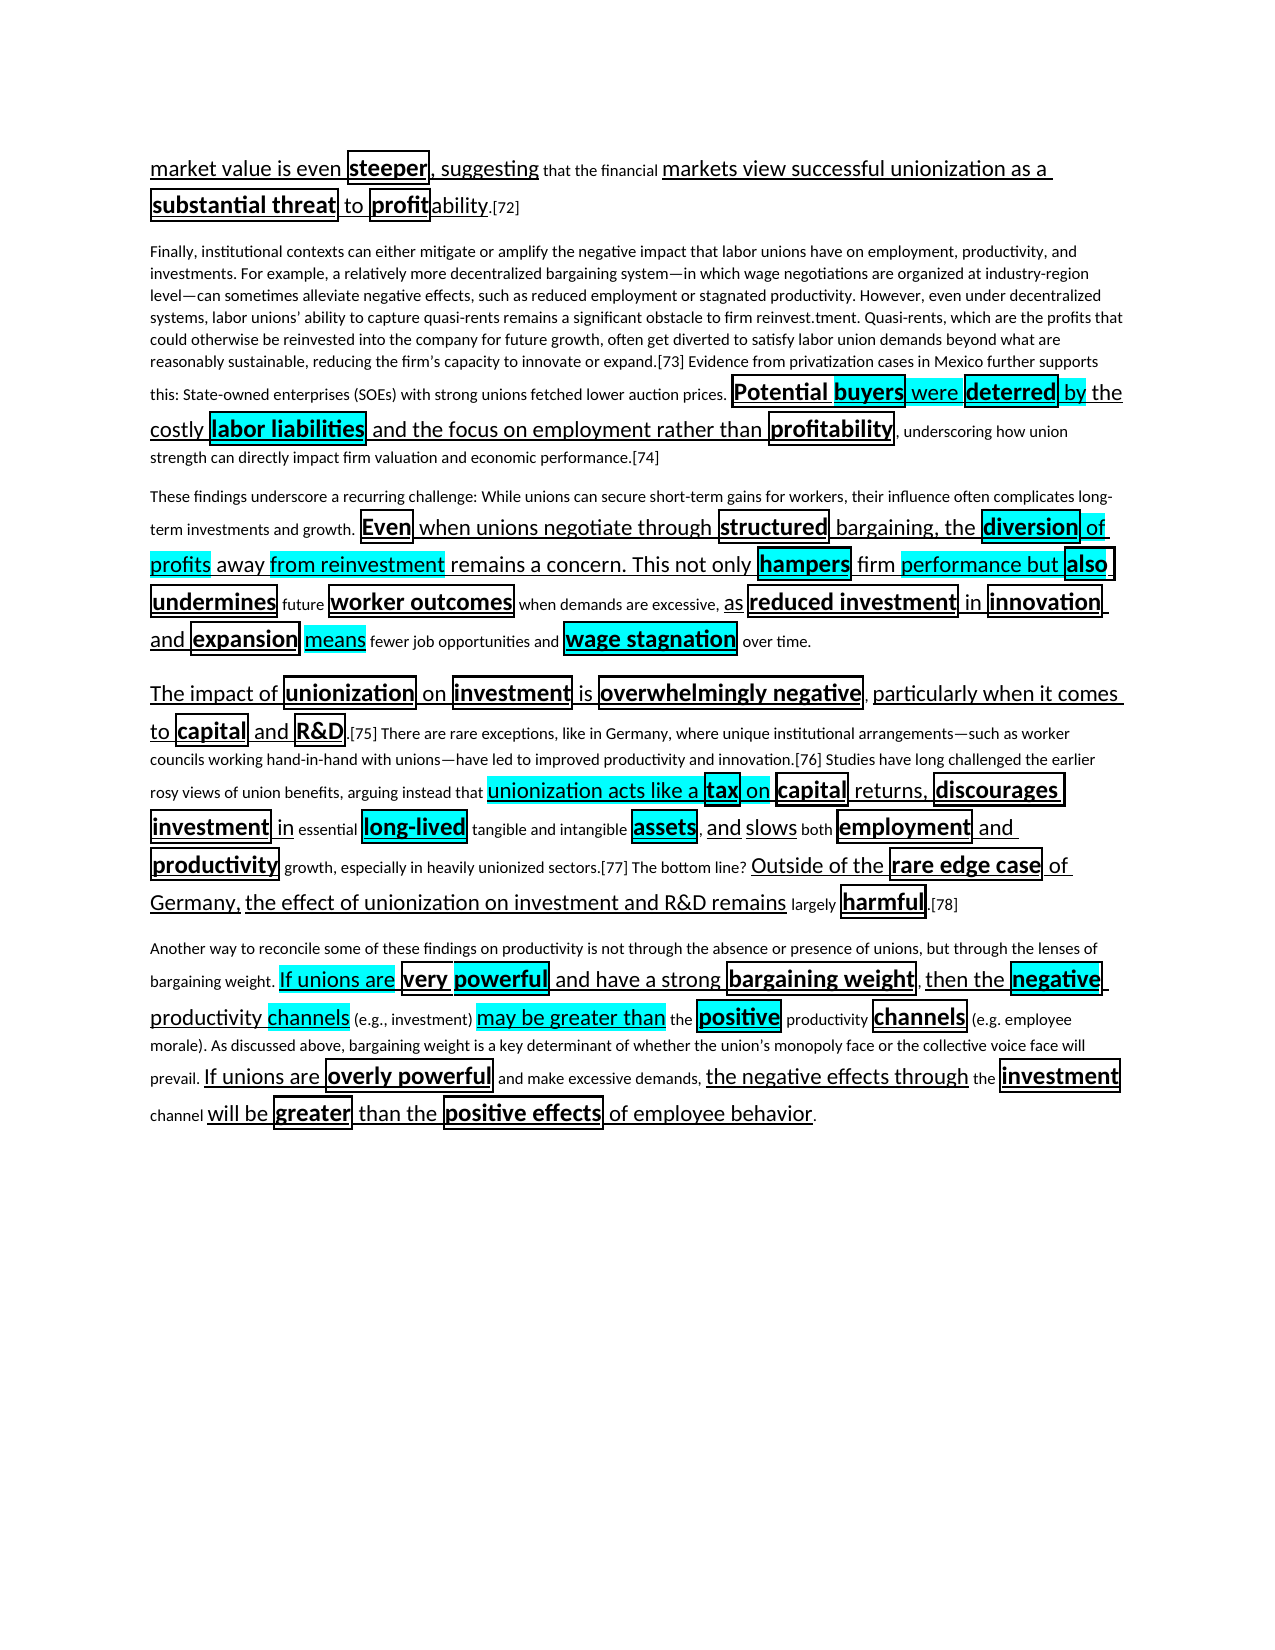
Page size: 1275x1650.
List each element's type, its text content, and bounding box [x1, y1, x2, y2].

text These findings underscore a recurring challenge: While unions can secure short-term gains for workers, their influence often complicates long-term investments and growth. Even when unions negotiate through structured bargaining, the diversion of profits away from reinvestment remains a concern. This not only hampers firm performance but also undermines future worker outcomes when demands are excessive, as reduced investment in innovation and expansion means fewer job opportunities and wage stagnation over time. [150, 486, 1125, 656]
text Another way to reconcile some of these findings on productivity is not through the absence or presence of unions, but through the lenses of bargaining weight. If unions are very powerful and have a strong bargaining weight, then the negative productivity channels (e.g., investment) may be greater than the positive productivity channels (e.g. employee morale). As discussed above, bargaining weight is a key determinant of whether the union’s monopoly face or the collective voice face will prevail. If unions are overly powerful and make excessive demands, the negative effects through the investment channel will be greater than the positive effects of employee behavior. [150, 938, 1125, 1130]
text The impact of unionization on investment is overwhelmingly negative, particularly when it comes to capital and R&D.[75] There are rare exceptions, like in Germany, where unique institutional arrangements—such as worker councils working hand-in-hand with unions—have led to improved productivity and innovation.[76] Studies have long challenged the earlier rosy views of union benefits, arguing instead that unionization acts like a tax on capital returns, discourages investment in essential long-lived tangible and intangible assets, and slows both employment and productivity growth, especially in heavily unionized sectors.[77] The bottom line? Outside of the rare edge case of Germany, the effect of unionization on investment and R&D remains largely harmful.[78] [150, 675, 1125, 919]
text Finally, institutional contexts can either mitigate or amplify the negative impact that labor unions have on employment, productivity, and investments. For example, a relatively more decentralized bargaining system—in which wage negotiations are organized at industry-region level—can sometimes alleviate negative effects, such as reduced employment or stagnated productivity. However, even under decentralized systems, labor unions’ ability to capture quasi-rents remains a significant obstacle to firm reinvest.tment. Quasi-rents, which are the profits that could otherwise be reinvested into the company for future growth, often get diverted to satisfy labor union demands beyond what are reasonably sustainable, reducing the firm’s capacity to innovate or expand.[73] Evidence from privatization cases in Mexico further supports this: State-owned enterprises (SOEs) with strong unions fetched lower auction prices. Potential buyers were deterred by the costly labor liabilities and the focus on employment rather than profitability, underscoring how union strength can directly impact firm valuation and economic performance.[74] [150, 241, 1125, 468]
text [150, 150, 1125, 222]
